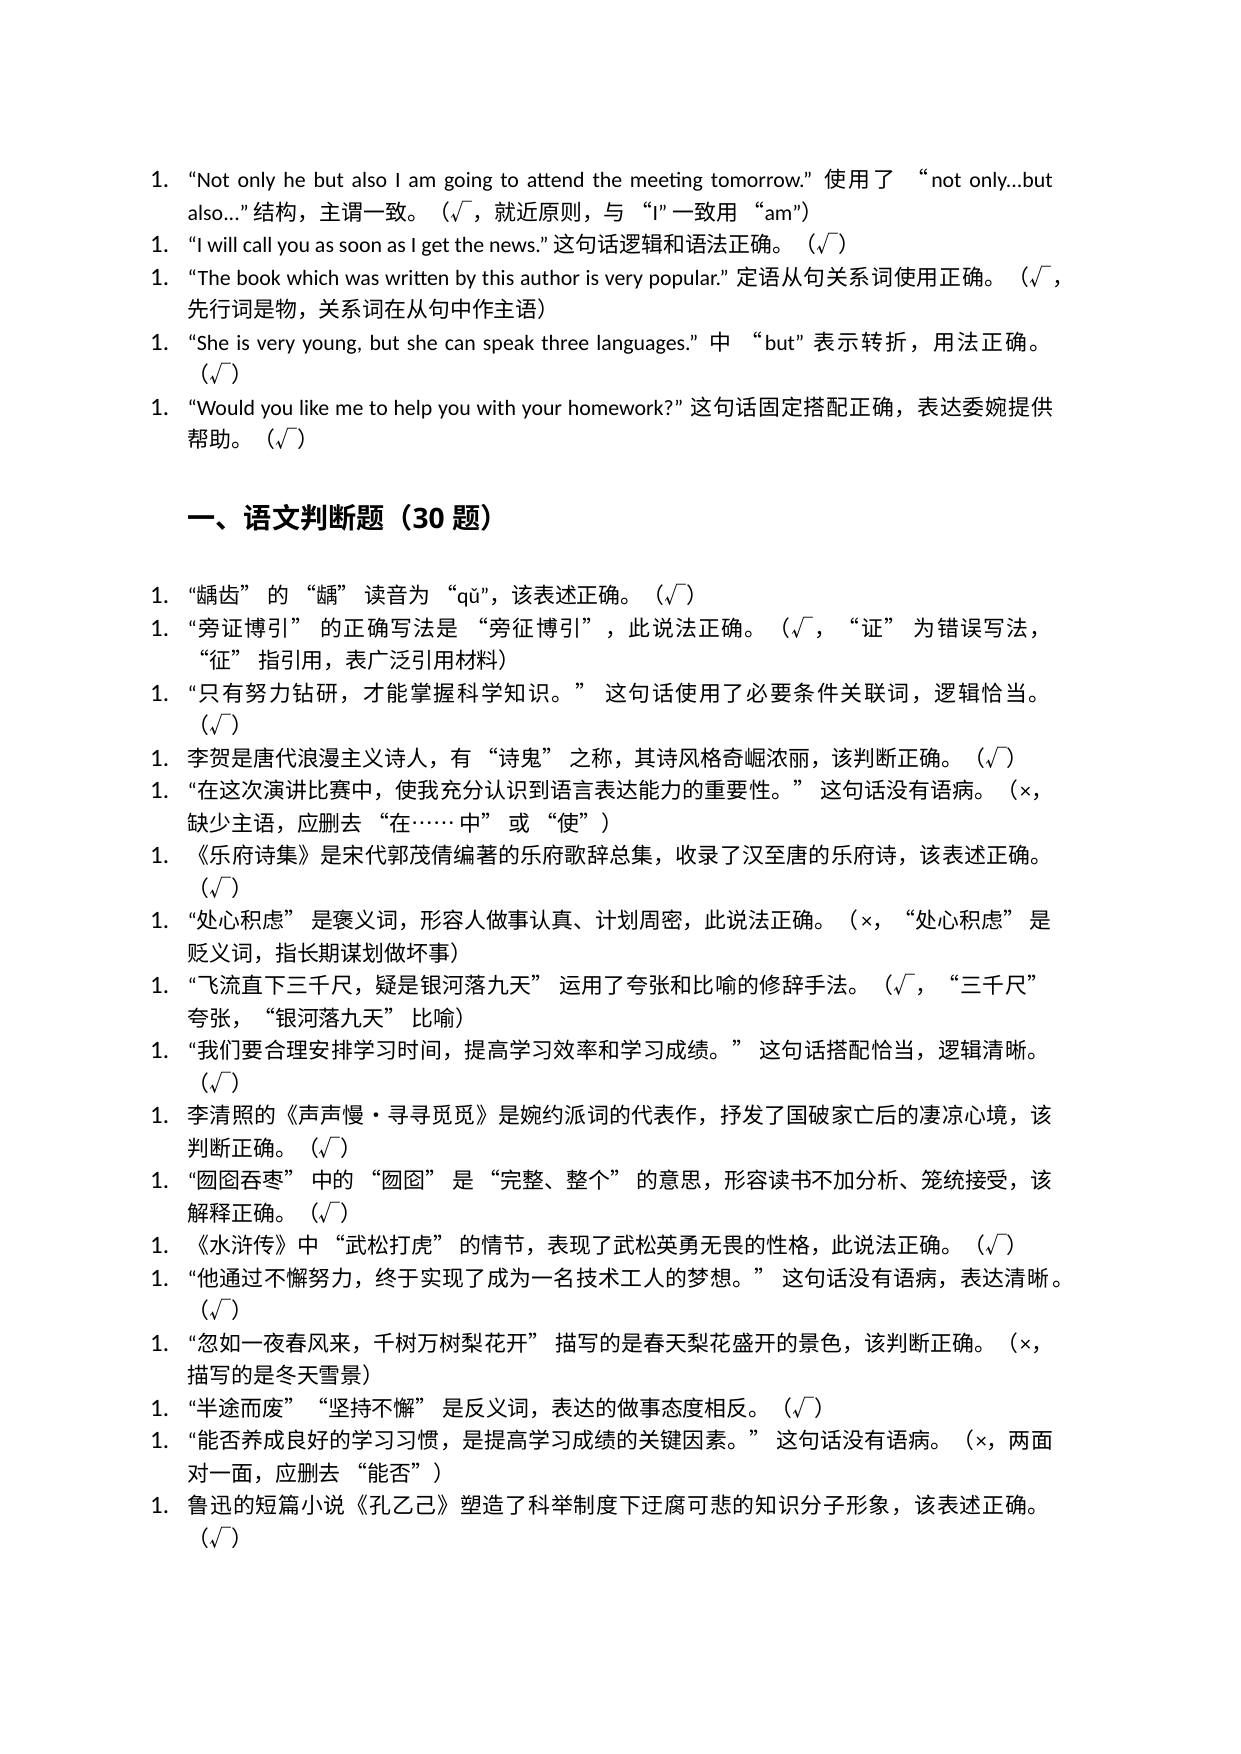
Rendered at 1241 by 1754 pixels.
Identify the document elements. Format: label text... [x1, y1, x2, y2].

list “他通过不懈努力，终于实现了成为一名技术工人的梦想。” 这句话没有语病，表达清晰。（√） [150, 1260, 1053, 1325]
list “能否养成良好的学习习惯，是提高学习成绩的关键因素。” 这句话没有语病。（×，两面对一面，应删去 “能否”） [150, 1423, 1053, 1488]
list 《乐府诗集》是宋代郭茂倩编著的乐府歌辞总集，收录了汉至唐的乐府诗，该表述正确。（√） [150, 838, 1053, 903]
list “旁证博引” 的正确写法是 “旁征博引”，此说法正确。（√，“证” 为错误写法，“征” 指引用，表广泛引用材料） [150, 610, 1053, 675]
list “Not only he but also I am going to attend the meeting tomorrow.” 使用了 “not only...but also...” 结构，主谓一致。（√，就近原则，与 “I” 一致用 “am”） [150, 162, 1053, 227]
list “半途而废”“坚持不懈” 是反义词，表达的做事态度相反。（√） [150, 1390, 1053, 1423]
list “龋齿” 的 “龋” 读音为 “qǔ”，该表述正确。（√） [150, 578, 1053, 610]
list “处心积虑” 是褒义词，形容人做事认真、计划周密，此说法正确。（×，“处心积虑” 是贬义词，指长期谋划做坏事） [150, 903, 1053, 968]
list 李清照的《声声慢・寻寻觅觅》是婉约派词的代表作，抒发了国破家亡后的凄凉心境，该判断正确。（√） [150, 1098, 1053, 1163]
list “我们要合理安排学习时间，提高学习效率和学习成绩。” 这句话搭配恰当，逻辑清晰。（√） [150, 1033, 1053, 1098]
list “The book which was written by this author is very popular.” 定语从句关系词使用正确。（√，先行词是物，关系词在从句中作主语） [150, 259, 1053, 324]
list “I will call you as soon as I get the news.” 这句话逻辑和语法正确。（√） [150, 227, 1053, 259]
list “飞流直下三千尺，疑是银河落九天” 运用了夸张和比喻的修辞手法。（√，“三千尺” 夸张，“银河落九天” 比喻） [150, 968, 1053, 1033]
list “Would you like me to help you with your homework?” 这句话固定搭配正确，表达委婉提供帮助。（√） [150, 389, 1053, 454]
list “囫囵吞枣” 中的 “囫囵” 是 “完整、整个” 的意思，形容读书不加分析、笼统接受，该解释正确。（√） [150, 1163, 1053, 1228]
list “在这次演讲比赛中，使我充分认识到语言表达能力的重要性。” 这句话没有语病。（×，缺少主语，应删去 “在…… 中” 或 “使”） [150, 773, 1053, 838]
subtitle 一、语文判断题（30 题） [187, 484, 1053, 549]
list 李贺是唐代浪漫主义诗人，有 “诗鬼” 之称，其诗风格奇崛浓丽，该判断正确。（√） [150, 740, 1053, 773]
list “忽如一夜春风来，千树万树梨花开” 描写的是春天梨花盛开的景色，该判断正确。（×，描写的是冬天雪景） [150, 1325, 1053, 1390]
list “只有努力钻研，才能掌握科学知识。” 这句话使用了必要条件关联词，逻辑恰当。（√） [150, 675, 1053, 740]
list “She is very young, but she can speak three languages.” 中 “but” 表示转折，用法正确。（√） [150, 324, 1053, 389]
list 《水浒传》中 “武松打虎” 的情节，表现了武松英勇无畏的性格，此说法正确。（√） [150, 1228, 1053, 1260]
list 鲁迅的短篇小说《孔乙己》塑造了科举制度下迂腐可悲的知识分子形象，该表述正确。（√） [150, 1488, 1053, 1553]
